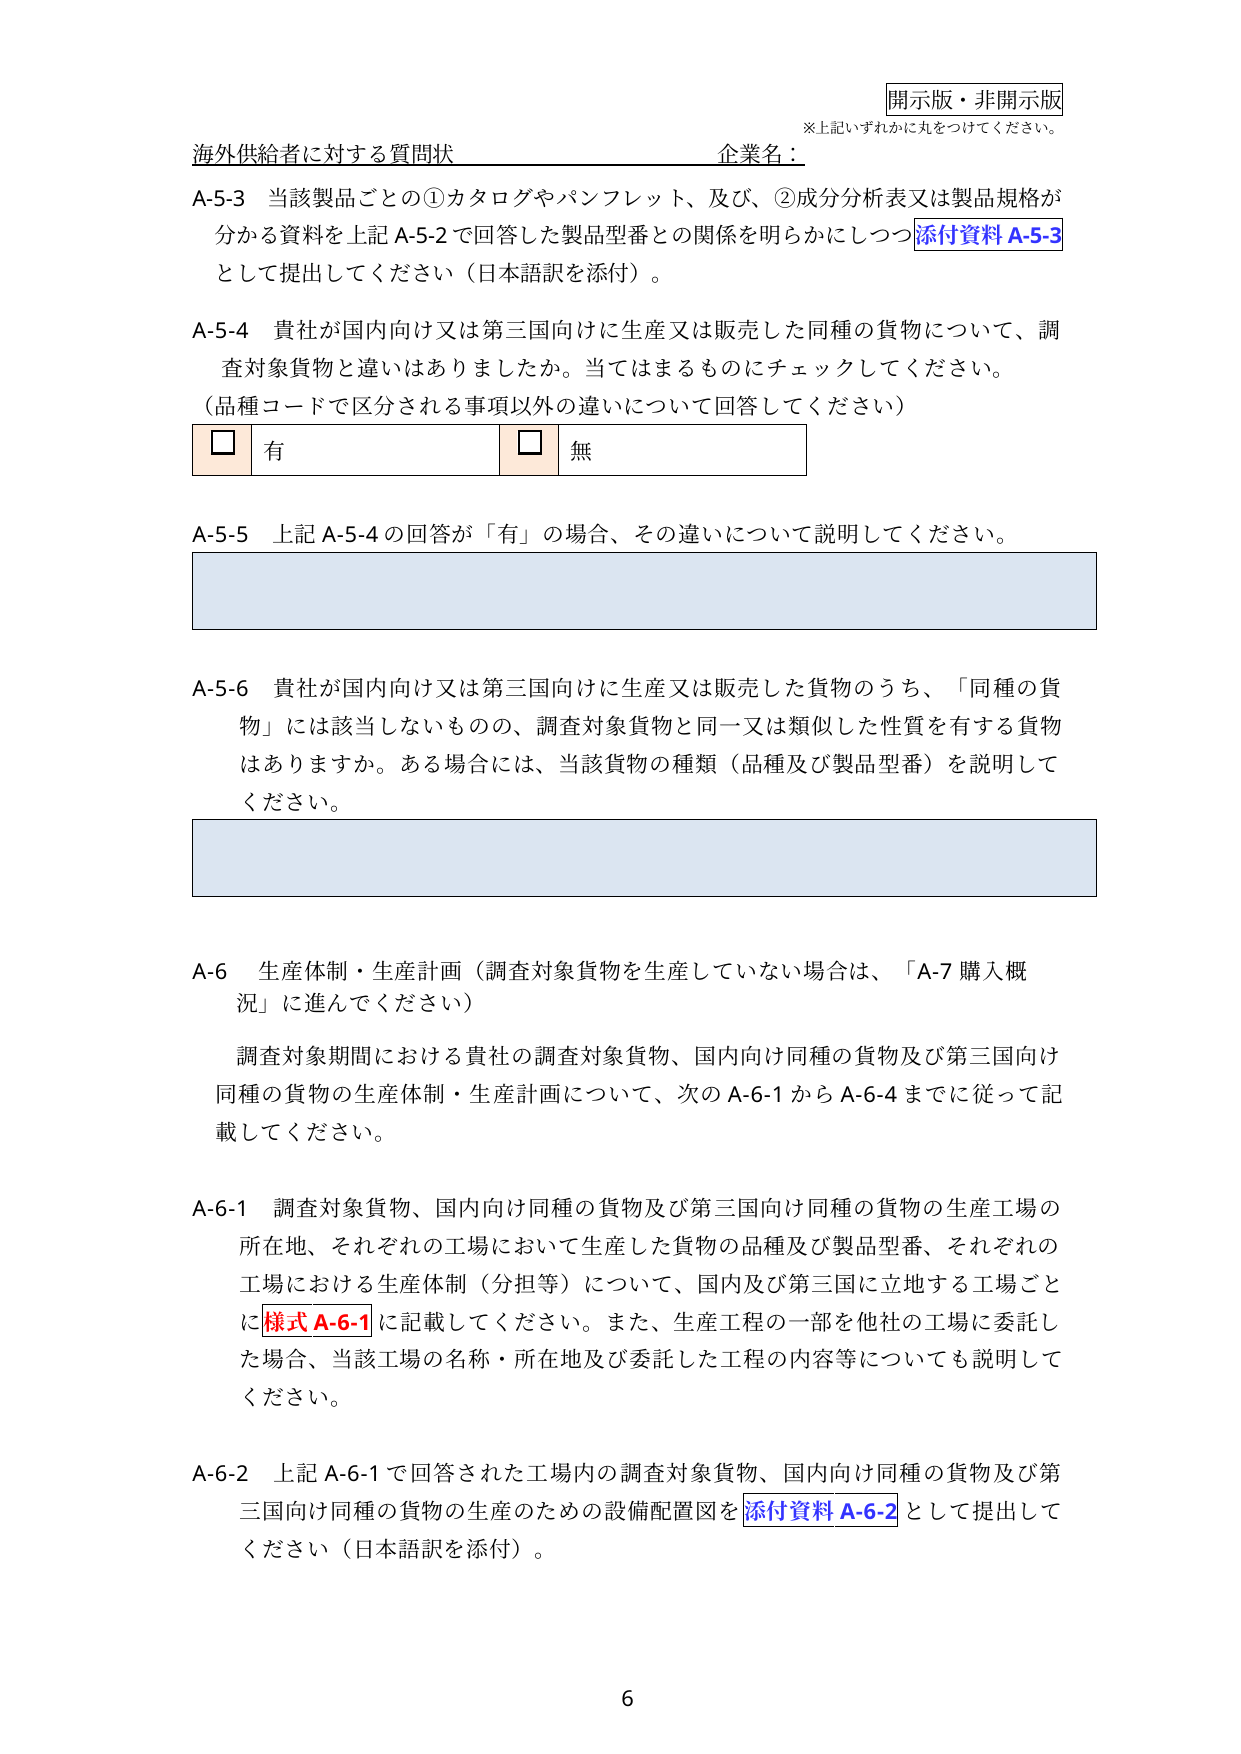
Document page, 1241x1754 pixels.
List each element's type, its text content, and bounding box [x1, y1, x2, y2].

table_header [500, 425, 558, 475]
table_header [193, 553, 1096, 629]
table_header 有 [252, 425, 499, 475]
table_header [193, 425, 251, 475]
text 調査対象期間における貴社の調査対象貨物、国内向け同種の貨物及び第三国向け同種の貨物の生産体制・生産計画について、次のA-6-1からA-6-4までに従って記載してください。 [215, 1036, 1063, 1150]
list 生産体制・生産計画（調査対象貨物を生産していない場合は、「A-7 購入概況」に進んでください） [192, 954, 1063, 1017]
text （品種コードで区分される事項以外の違いについて回答してください） [192, 386, 1063, 424]
subtitle A-5-6 貴社が国内向け又は第三国向けに生産又は販売した貨物のうち、「同種の貨物」には該当しないものの、調査対象貨物と同一又は類似した性質を有する貨物はありますか。ある場合には、当該貨物の種類（品種及び製品型番）を説明してください。 [192, 668, 1063, 819]
subtitle A-6-2 上記A-6-1で回答された工場内の調査対象貨物、国内向け同種の貨物及び第三国向け同種の貨物の生産のための設備配置図を添付資料A-6-2として提出してください（日本語訳を添付）。 [192, 1453, 1063, 1567]
text A-5-5 上記A-5-4の回答が「有」の場合、その違いについて説明してください。 [192, 514, 1063, 552]
text A-5-4 貴社が国内向け又は第三国向けに生産又は販売した同種の貨物について、調査対象貨物と違いはありましたか。当てはまるものにチェックしてください。 [192, 310, 1063, 386]
subtitle A-6-1 調査対象貨物、国内向け同種の貨物及び第三国向け同種の貨物の生産工場の所在地、それぞれの工場において生産した貨物の品種及び製品型番、それぞれの工場における生産体制（分担等）について、国内及び第三国に立地する工場ごとに様式A-6-1に記載してください。また、生産工程の一部を他社の工場に委託した場合、当該工場の名称・所在地及び委託した工程の内容等についても説明してください。 [192, 1188, 1063, 1415]
table_header 無 [559, 425, 806, 475]
table_header [193, 820, 1096, 896]
text A-5-3 当該製品ごとの①カタログやパンフレット、及び、②成分分析表又は製品規格が分かる資料を上記A-5-2で回答した製品型番との関係を明らかにしつつ添付資料A-5-3として提出してください（日本語訳を添付）。 [192, 178, 1063, 291]
